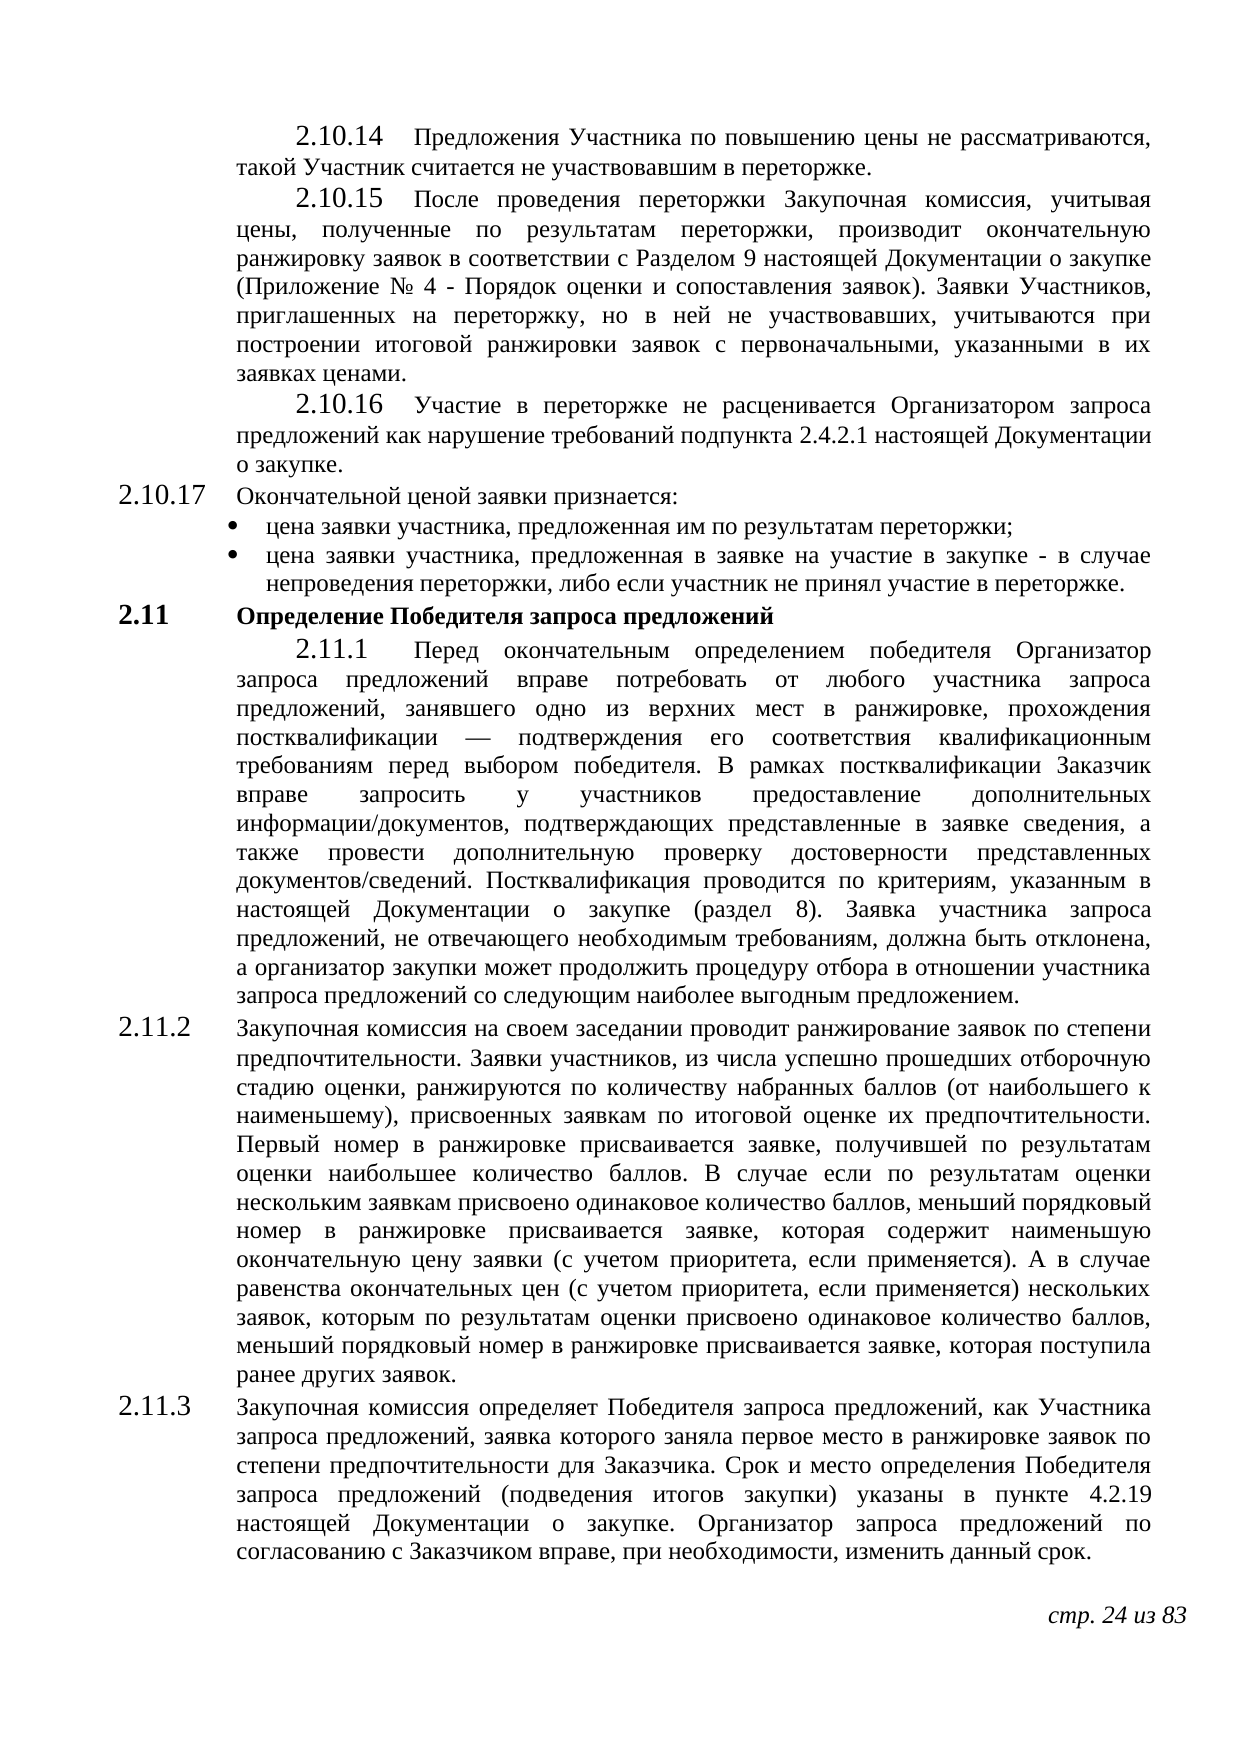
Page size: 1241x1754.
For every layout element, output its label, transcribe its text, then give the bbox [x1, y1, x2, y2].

text Предложения Участника по повышению цены не рассматриваются, такой Участник считается не участвовавшим в переторжке. [236, 118, 1152, 180]
list цена заявки участника, предложенная в заявке на участие в закупке - в случае непроведения переторжки, либо если участник не принял участие в переторжке. [228, 540, 1152, 597]
list цена заявки участника, предложенная им по результатам переторжки; [228, 511, 1152, 540]
list Закупочная комиссия на своем заседании проводит ранжирование заявок по степени предпочтительности. Заявки участников, из числа успешно прошедших отборочную стадию оценки, ранжируются по количеству набранных баллов (от наибольшего к наименьшему), присвоенных заявкам по итоговой оценке их предпочтительности. Первый номер в ранжировке присваивается заявке, получившей по результатам оценки наибольшее количество баллов. В случае если по результатам оценки нескольким заявкам присвоено одинаковое количество баллов, меньший порядковый номер в ранжировке присваивается заявке, которая содержит наименьшую окончательную цену заявки (с учетом приоритета, если применяется). А в случае равенства окончательных цен (с учетом приоритета, если применяется) нескольких заявок, которым по результатам оценки присвоено одинаковое количество баллов, меньший порядковый номер в ранжировке присваивается заявке, которая поступила ранее других заявок. [118, 1009, 1152, 1388]
text После проведения переторжки Закупочная комиссия, учитывая цены, полученные по результатам переторжки, производит окончательную ранжировку заявок в соответствии с Разделом 9 настоящей Документации о закупке (Приложение № 4 - Порядок оценки и сопоставления заявок). Заявки Участников, приглашенных на переторжку, но в ней не участвовавших, учитываются при построении итоговой ранжировки заявок с первоначальными, указанными в их заявках ценами. [236, 180, 1152, 386]
text Участие в переторжке не расценивается Организатором запроса предложений как нарушение требований подпункта 2.4.2.1 настоящей Документации о закупке. [236, 386, 1152, 477]
subtitle Определение Победителя запроса предложений [118, 597, 1152, 631]
list Закупочная комиссия определяет Победителя запроса предложений, как Участника запроса предложений, заявка которого заняла первое место в ранжировке заявок по степени предпочтительности для Заказчика. Срок и место определения Победителя запроса предложений (подведения итогов закупки) указаны в пункте 4.2.19 настоящей Документации о закупке. Организатор запроса предложений по согласованию с Заказчиком вправе, при необходимости, изменить данный срок. [118, 1388, 1152, 1565]
list Окончательной ценой заявки признается: [118, 477, 1152, 511]
text Перед окончательным определением победителя Организатор запроса предложений вправе потребовать от любого участника запроса предложений, занявшего одно из верхних мест в ранжировке, прохождения постквалификации — подтверждения его соответствия квалификационным требованиям перед выбором победителя. В рамках постквалификации Заказчик вправе запросить у участников предоставление дополнительных информации/документов, подтверждающих представленные в заявке сведения, а также провести дополнительную проверку достоверности представленных документов/сведений. Постквалификация проводится по критериям, указанным в настоящей Документации о закупке (раздел 8). Заявка участника запроса предложений, не отвечающего необходимым требованиям, должна быть отклонена, а организатор закупки может продолжить процедуру отбора в отношении участника запроса предложений со следующим наиболее выгодным предложением. [236, 631, 1152, 1009]
